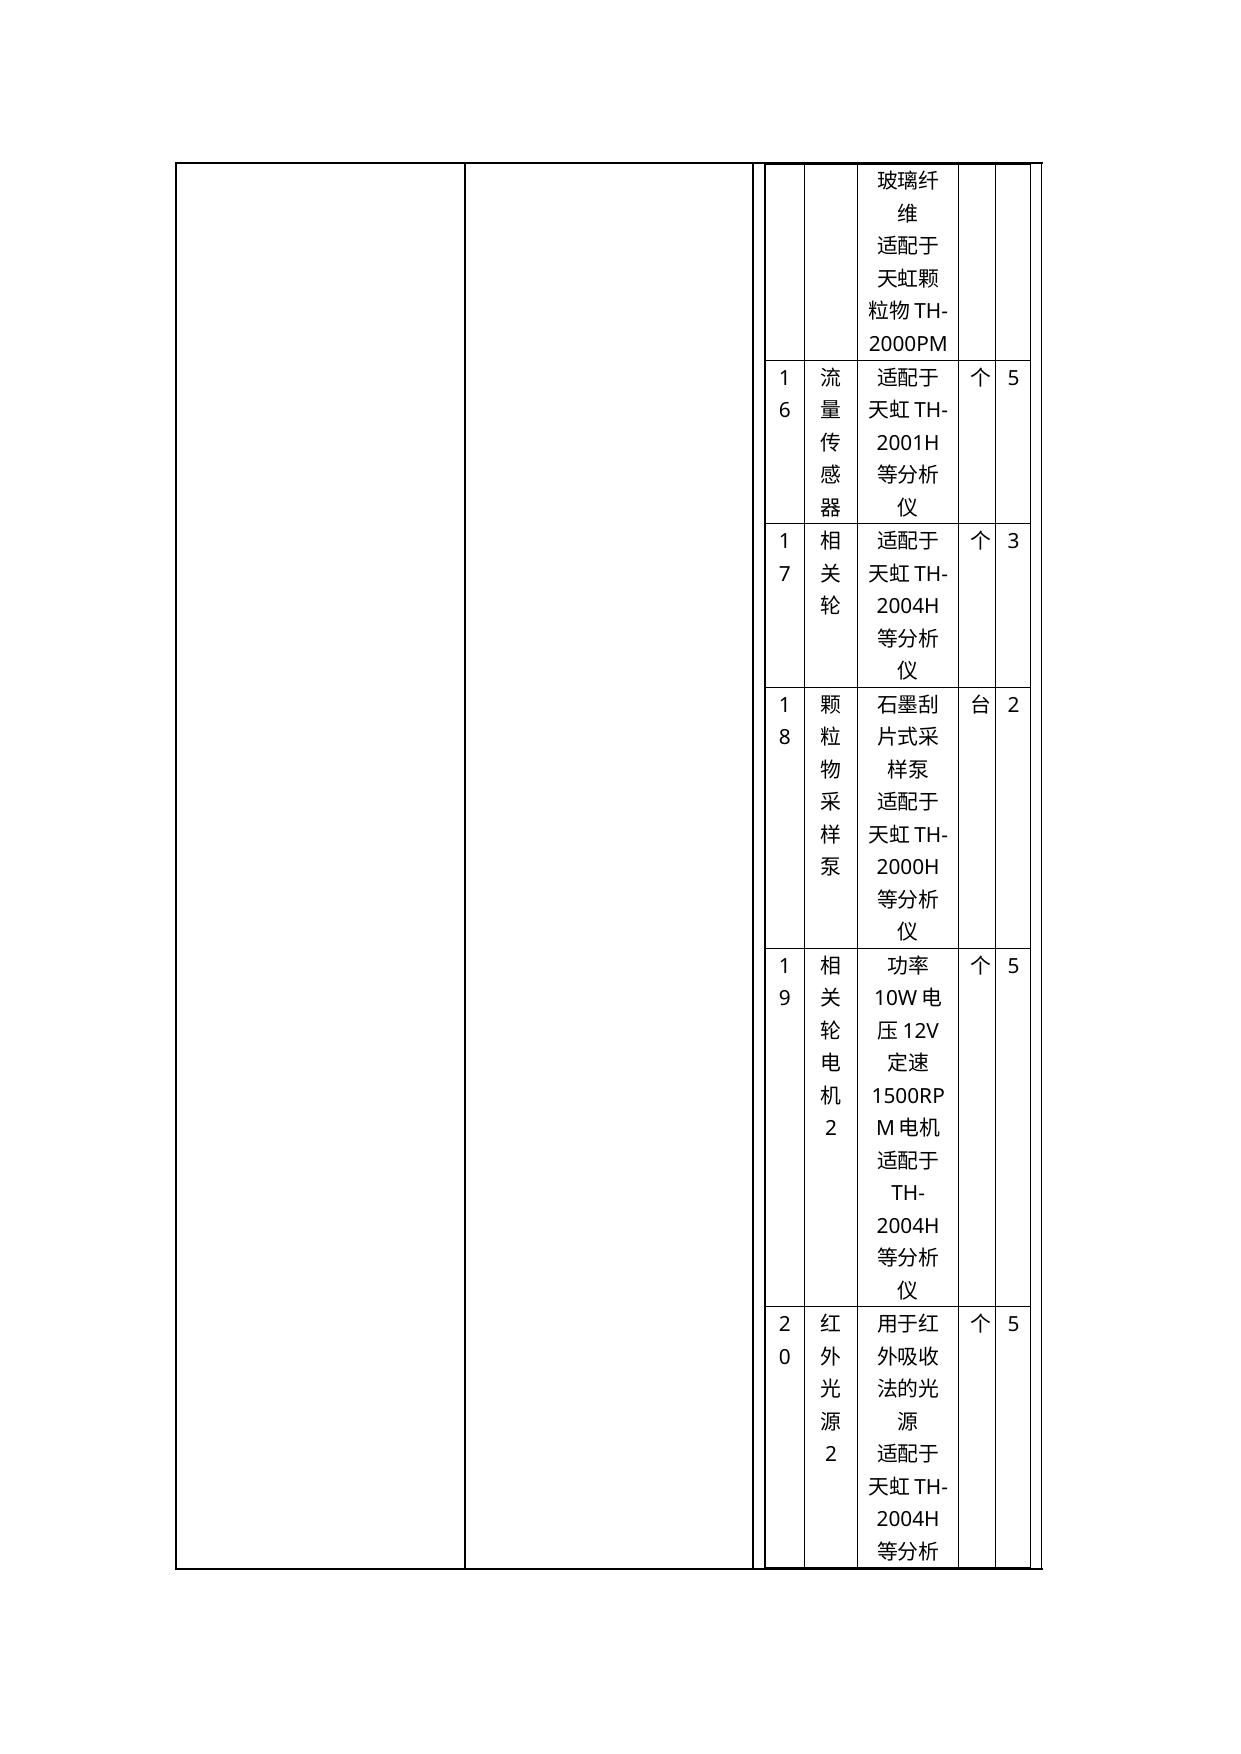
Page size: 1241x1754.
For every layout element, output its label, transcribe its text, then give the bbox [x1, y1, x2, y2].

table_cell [996, 1307, 1030, 1567]
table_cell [959, 165, 995, 360]
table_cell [805, 1307, 857, 1567]
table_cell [858, 165, 958, 360]
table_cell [766, 165, 804, 360]
table_cell 注：本项目核心产品为：变色硅干燥剂、无油真空泵、气象五参数 耗材配件：要求按正规厂商生产的合格产品采购31个空气站3个品牌仪器一年的耗材、配件，售后质保一年，部分配件需提供现场安装调试。 [858, 361, 958, 523]
table_cell 注：本项目核心产品为：变色硅干燥剂、无油真空泵、气象五参数 耗材配件：要求按正规厂商生产的合格产品采购31个空气站3个品牌仪器一年的耗材、配件，售后质保一年，部分配件需提供现场安装调试。 [805, 688, 857, 948]
table_cell 注：本项目核心产品为：变色硅干燥剂、无油真空泵、气象五参数 耗材配件：要求按正规厂商生产的合格产品采购31个空气站3个品牌仪器一年的耗材、配件，售后质保一年，部分配件需提供现场安装调试。 [766, 949, 804, 1306]
table_cell 注：本项目核心产品为：变色硅干燥剂、无油真空泵、气象五参数 耗材配件：要求按正规厂商生产的合格产品采购31个空气站3个品牌仪器一年的耗材、配件，售后质保一年，部分配件需提供现场安装调试。 [805, 949, 857, 1306]
table_cell 1 [177, 164, 464, 1568]
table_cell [805, 165, 857, 360]
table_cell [754, 164, 764, 1568]
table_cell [959, 1307, 995, 1567]
table_cell 注：本项目核心产品为：变色硅干燥剂、无油真空泵、气象五参数 耗材配件：要求按正规厂商生产的合格产品采购31个空气站3个品牌仪器一年的耗材、配件，售后质保一年，部分配件需提供现场安装调试。 [858, 688, 958, 948]
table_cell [996, 165, 1030, 360]
table_cell 注：本项目核心产品为：变色硅干燥剂、无油真空泵、气象五参数 耗材配件：要求按正规厂商生产的合格产品采购31个空气站3个品牌仪器一年的耗材、配件，售后质保一年，部分配件需提供现场安装调试。 [996, 949, 1030, 1306]
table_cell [766, 1307, 804, 1567]
table_cell 注：本项目核心产品为：变色硅干燥剂、无油真空泵、气象五参数 耗材配件：要求按正规厂商生产的合格产品采购31个空气站3个品牌仪器一年的耗材、配件，售后质保一年，部分配件需提供现场安装调试。 [959, 949, 995, 1306]
table_cell 注：本项目核心产品为：变色硅干燥剂、无油真空泵、气象五参数 耗材配件：要求按正规厂商生产的合格产品采购31个空气站3个品牌仪器一年的耗材、配件，售后质保一年，部分配件需提供现场安装调试。 [858, 949, 958, 1306]
table_cell [466, 164, 752, 1568]
table_cell 注：本项目核心产品为：变色硅干燥剂、无油真空泵、气象五参数 耗材配件：要求按正规厂商生产的合格产品采购31个空气站3个品牌仪器一年的耗材、配件，售后质保一年，部分配件需提供现场安装调试。 [858, 524, 958, 687]
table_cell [858, 1307, 958, 1567]
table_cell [1031, 164, 1041, 1568]
